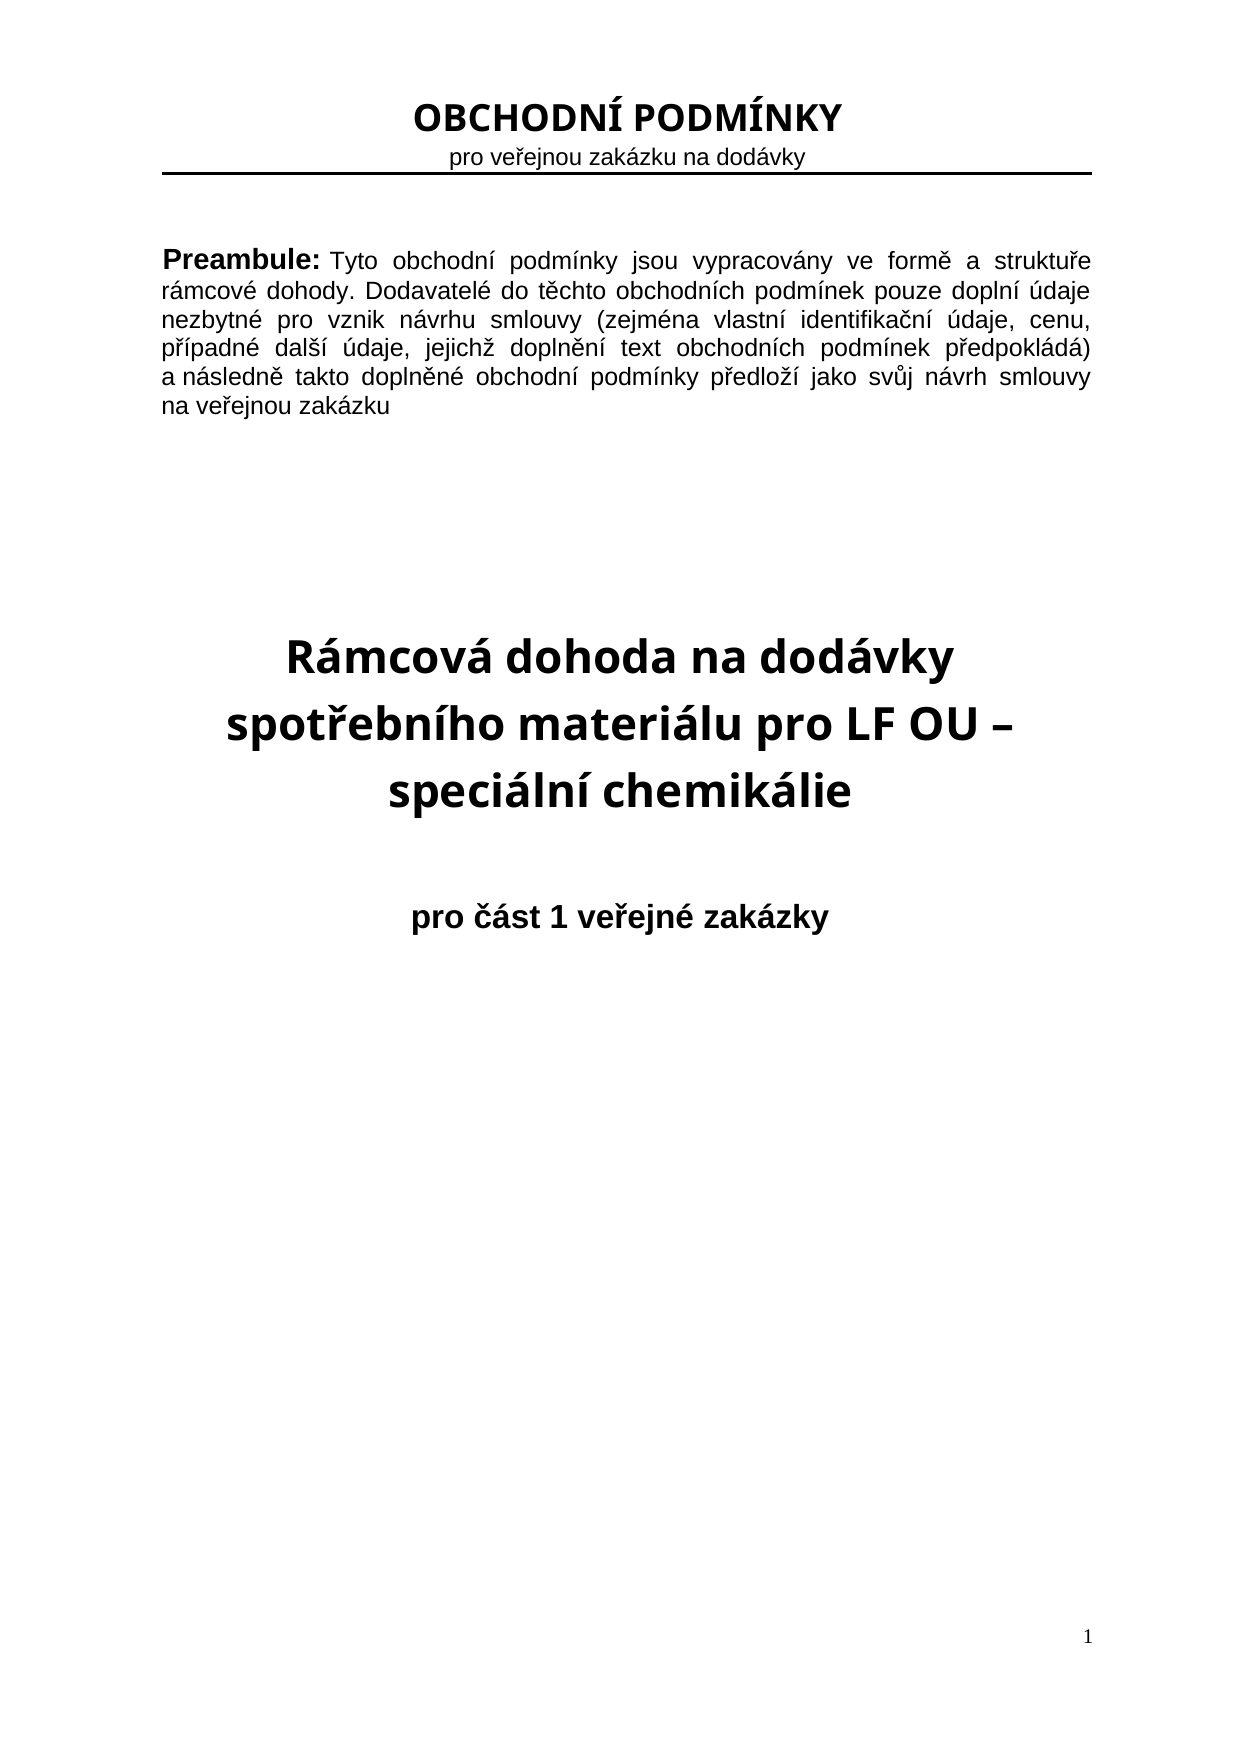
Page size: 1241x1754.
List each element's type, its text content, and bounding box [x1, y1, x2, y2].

text Preambule: Tyto obchodní podmínky jsou vypracovány ve formě a struktuře rámcové dohody. Dodavatelé do těchto obchodních podmínek pouze doplní údaje nezbytné pro vznik návrhu smlouvy (zejména vlastní identifikační údaje, cenu, případné další údaje, jejichž doplnění text obchodních podmínek předpokládá) a následně takto doplněné obchodní podmínky předloží jako svůj návrh smlouvy na veřejnou zakázku [161, 242, 1092, 420]
text pro veřejnou zakázku na dodávky [162, 142, 1092, 172]
text Rámcová dohoda na dodávky spotřebního materiálu pro LF OU – speciální chemikálie [147, 624, 1093, 821]
text OBCHODNÍ PODMÍNKY [162, 91, 1092, 142]
text pro část 1 veřejné zakázky [147, 897, 1093, 935]
